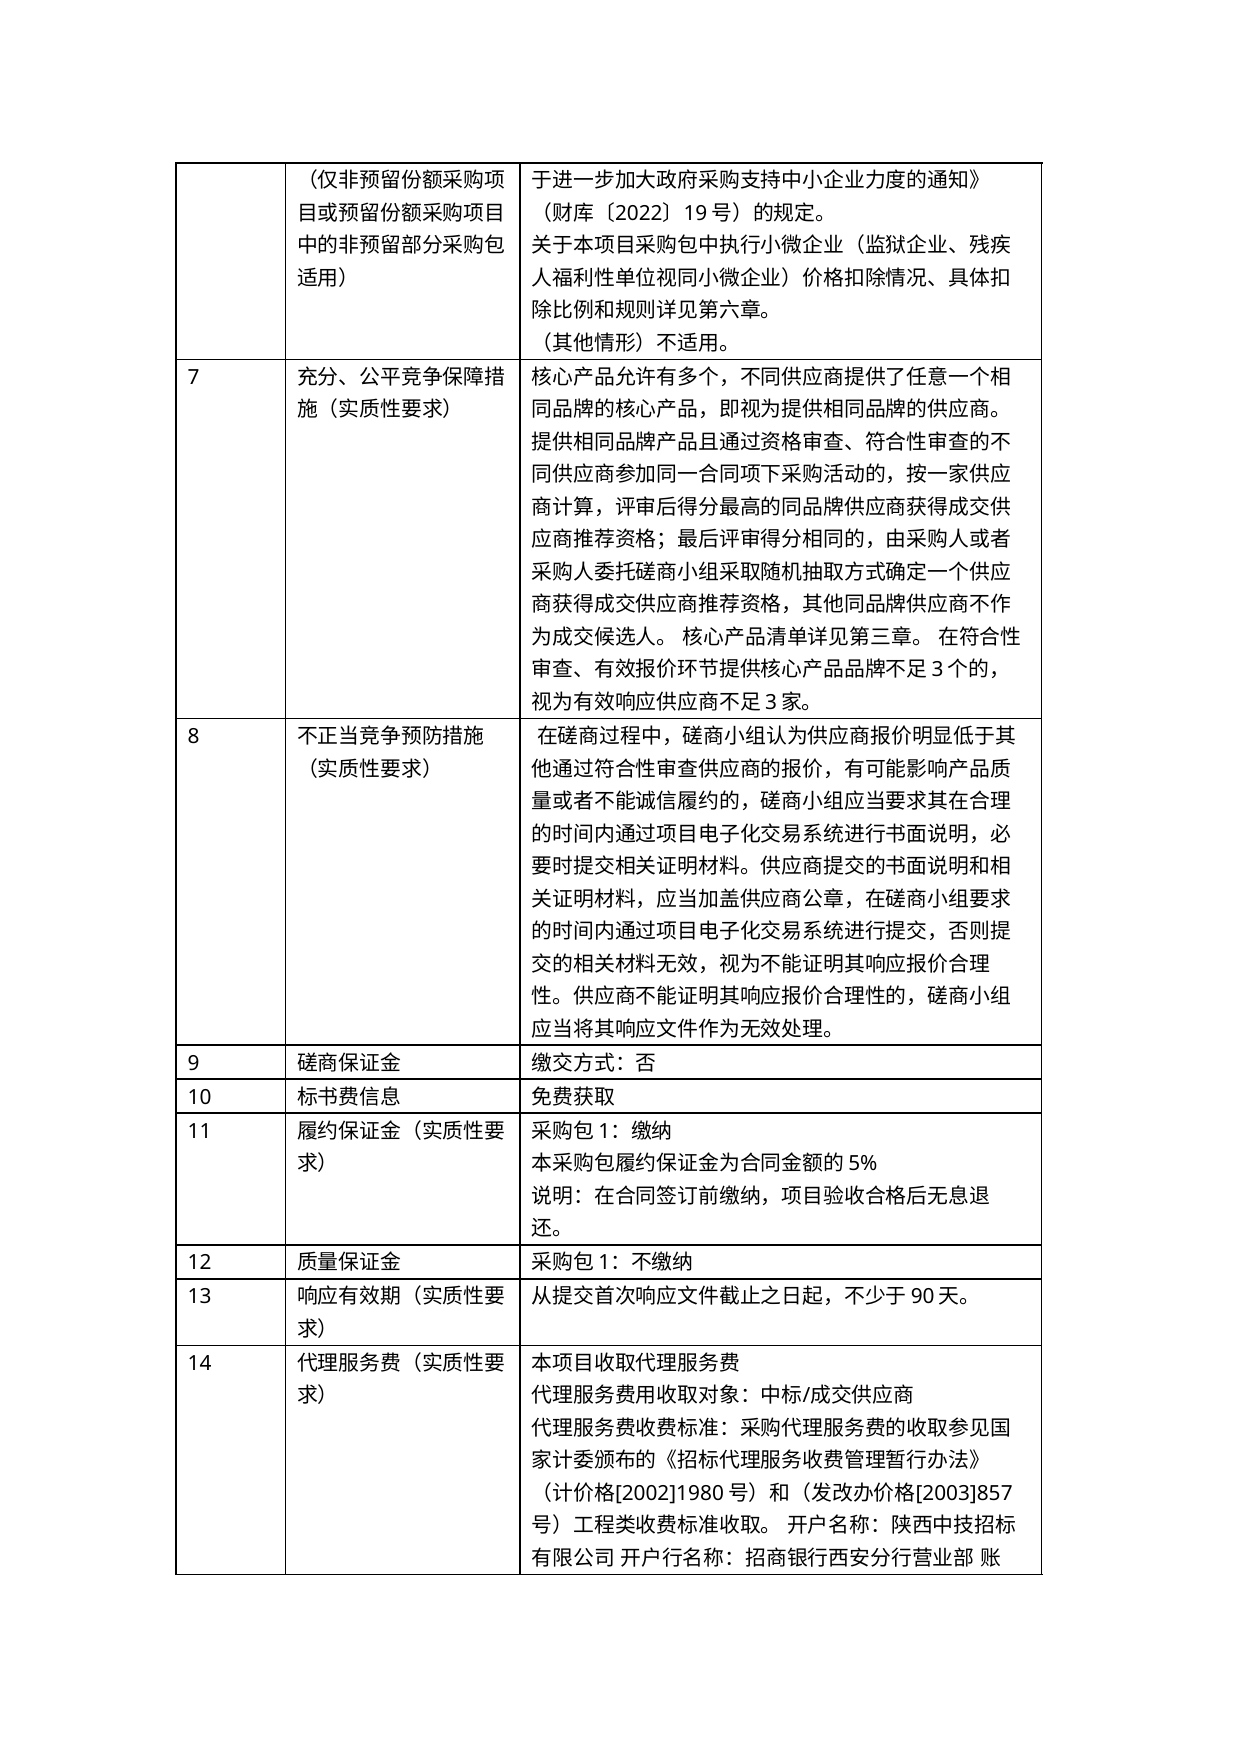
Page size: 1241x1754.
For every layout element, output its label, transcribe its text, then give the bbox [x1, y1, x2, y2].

table_cell 12 [177, 1246, 285, 1278]
table_cell 标书费信息 [286, 1080, 519, 1112]
table_cell 质量保证金 [286, 1246, 519, 1278]
table_cell 代理服务费（实质性要求） [286, 1346, 519, 1573]
table_cell 9 [177, 1046, 285, 1078]
table_cell 免费获取 [521, 1080, 1041, 1112]
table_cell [286, 164, 519, 358]
table_cell 10 [177, 1080, 285, 1112]
table_cell 14 [177, 1346, 285, 1573]
table_cell 采购包1：缴纳 本采购包履约保证金为合同金额的5% 说明：在合同签订前缴纳，项目验收合格后无息退还。 [521, 1114, 1041, 1244]
table_cell 11 [177, 1114, 285, 1244]
table_cell 磋商保证金 [286, 1046, 519, 1078]
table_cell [521, 164, 1041, 358]
table_cell 6 [177, 164, 285, 358]
table_cell 13 [177, 1280, 285, 1344]
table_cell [521, 1346, 1041, 1573]
table_cell 7 [177, 360, 285, 718]
table_cell 采购包1：不缴纳 [521, 1246, 1041, 1278]
table_cell 核心产品允许有多个，不同供应商提供了任意一个相同品牌的核心产品，即视为提供相同品牌的供应商。 提供相同品牌产品且通过资格审查、符合性审查的不同供应商参加同一合同项下采购活动的，按一家供应商计算，评审后得分最高的同品牌供应商获得成交供应商推荐资格；最后评审得分相同的，由采购人或者采购人委托磋商小组采取随机抽取方式确定一个供应商获得成交供应商推荐资格，其他同品牌供应商不作为成交候选人。 核心产品清单详见第三章。 在符合性审查、有效报价环节提供核心产品品牌不足3个的，视为有效响应供应商不足3家。 [521, 360, 1041, 718]
table_cell 充分、公平竞争保障措施（实质性要求） [286, 360, 519, 718]
table_cell 履约保证金（实质性要求） [286, 1114, 519, 1244]
table_cell 在磋商过程中，磋商小组认为供应商报价明显低于其他通过符合性审查供应商的报价，有可能影响产品质量或者不能诚信履约的，磋商小组应当要求其在合理的时间内通过项目电子化交易系统进行书面说明，必要时提交相关证明材料。供应商提交的书面说明和相关证明材料，应当加盖供应商公章，在磋商小组要求的时间内通过项目电子化交易系统进行提交，否则提交的相关材料无效，视为不能证明其响应报价合理性。供应商不能证明其响应报价合理性的，磋商小组应当将其响应文件作为无效处理。 [521, 719, 1041, 1044]
table_cell 不正当竞争预防措施 （实质性要求） [286, 719, 519, 1044]
table_cell 缴交方式：否 [521, 1046, 1041, 1078]
table_cell 8 [177, 719, 285, 1044]
table_cell 从提交首次响应文件截止之日起，不少于90天。 [521, 1280, 1041, 1344]
table_cell 响应有效期（实质性要求） [286, 1280, 519, 1344]
